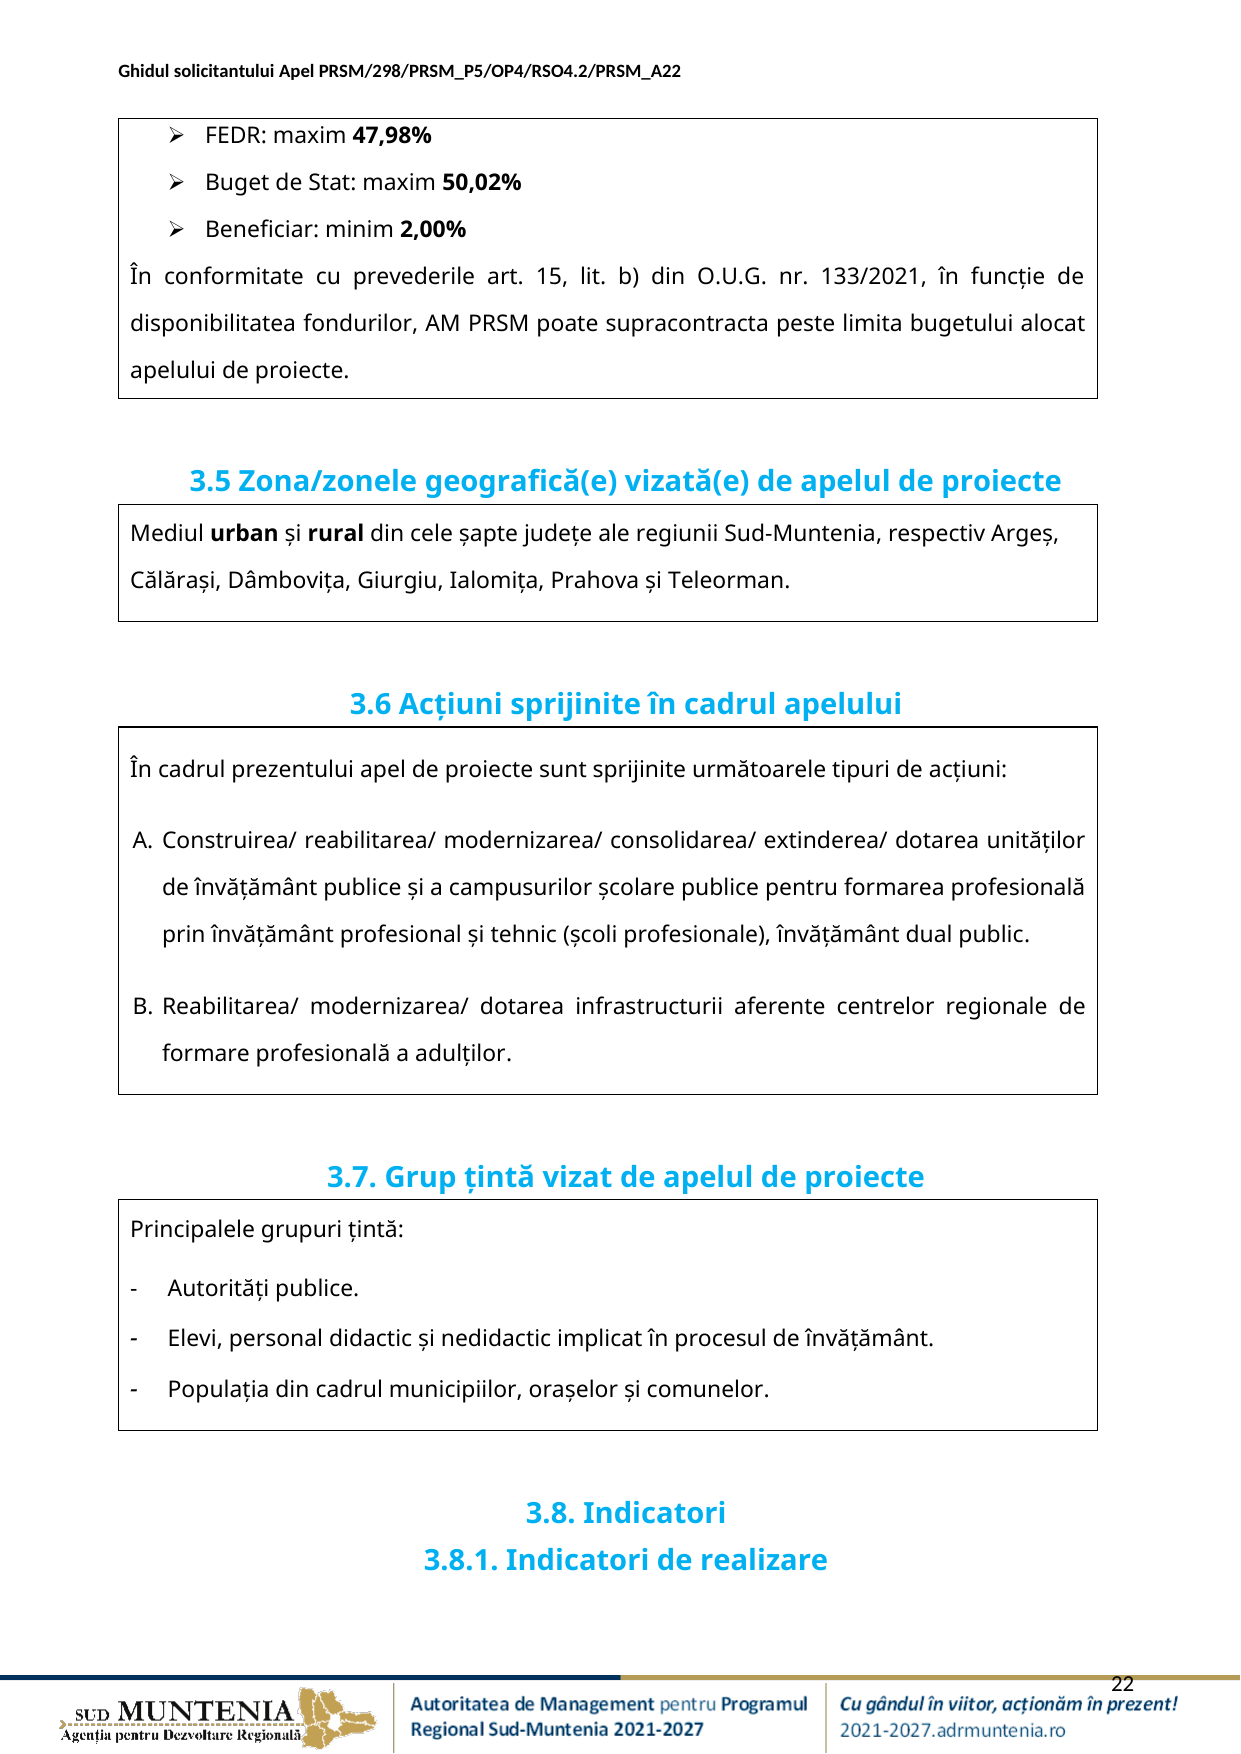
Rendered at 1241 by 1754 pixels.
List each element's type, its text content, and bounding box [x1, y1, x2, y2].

subtitle 3.5 Zona/zonele geografică(e) vizată(e) de apelul de proiecte [118, 461, 1134, 500]
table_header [119, 119, 1097, 398]
table_header În cadrul prezentului apel de proiecte sunt sprijinite următoarele tipuri de acțiuni: Construirea/ reabilitarea/ modernizarea/ consolidarea/ extinderea/ dotarea unităților de învățământ publice și a campusurilor școlare publice pentru formarea profesională prin învățământ profesional și tehnic (școli profesionale), învățământ dual public. Reabilitarea/ modernizarea/ dotarea infrastructurii aferente centrelor regionale de formare profesională a adulților. [119, 728, 1097, 1094]
table_header Principalele grupuri țintă: Autorități publice. Elevi, personal didactic și nedidactic implicat în procesul de învățământ. Populația din cadrul municipiilor, orașelor și comunelor. [119, 1200, 1097, 1430]
table_header Mediul urban și rural din cele șapte județe ale regiunii Sud-Muntenia, respectiv Argeș, Călărași, Dâmbovița, Giurgiu, Ialomița, Prahova și Teleorman. [119, 505, 1097, 621]
subtitle 3.8.1. Indicatori de realizare [118, 1540, 1134, 1579]
subtitle 3.7. Grup țintă vizat de apelul de proiecte [118, 1157, 1134, 1196]
subtitle 3.8. Indicatori [118, 1493, 1134, 1532]
picture [0, 1675, 1241, 1754]
subtitle 3.6 Acțiuni sprijinite în cadrul apelului [118, 684, 1134, 723]
